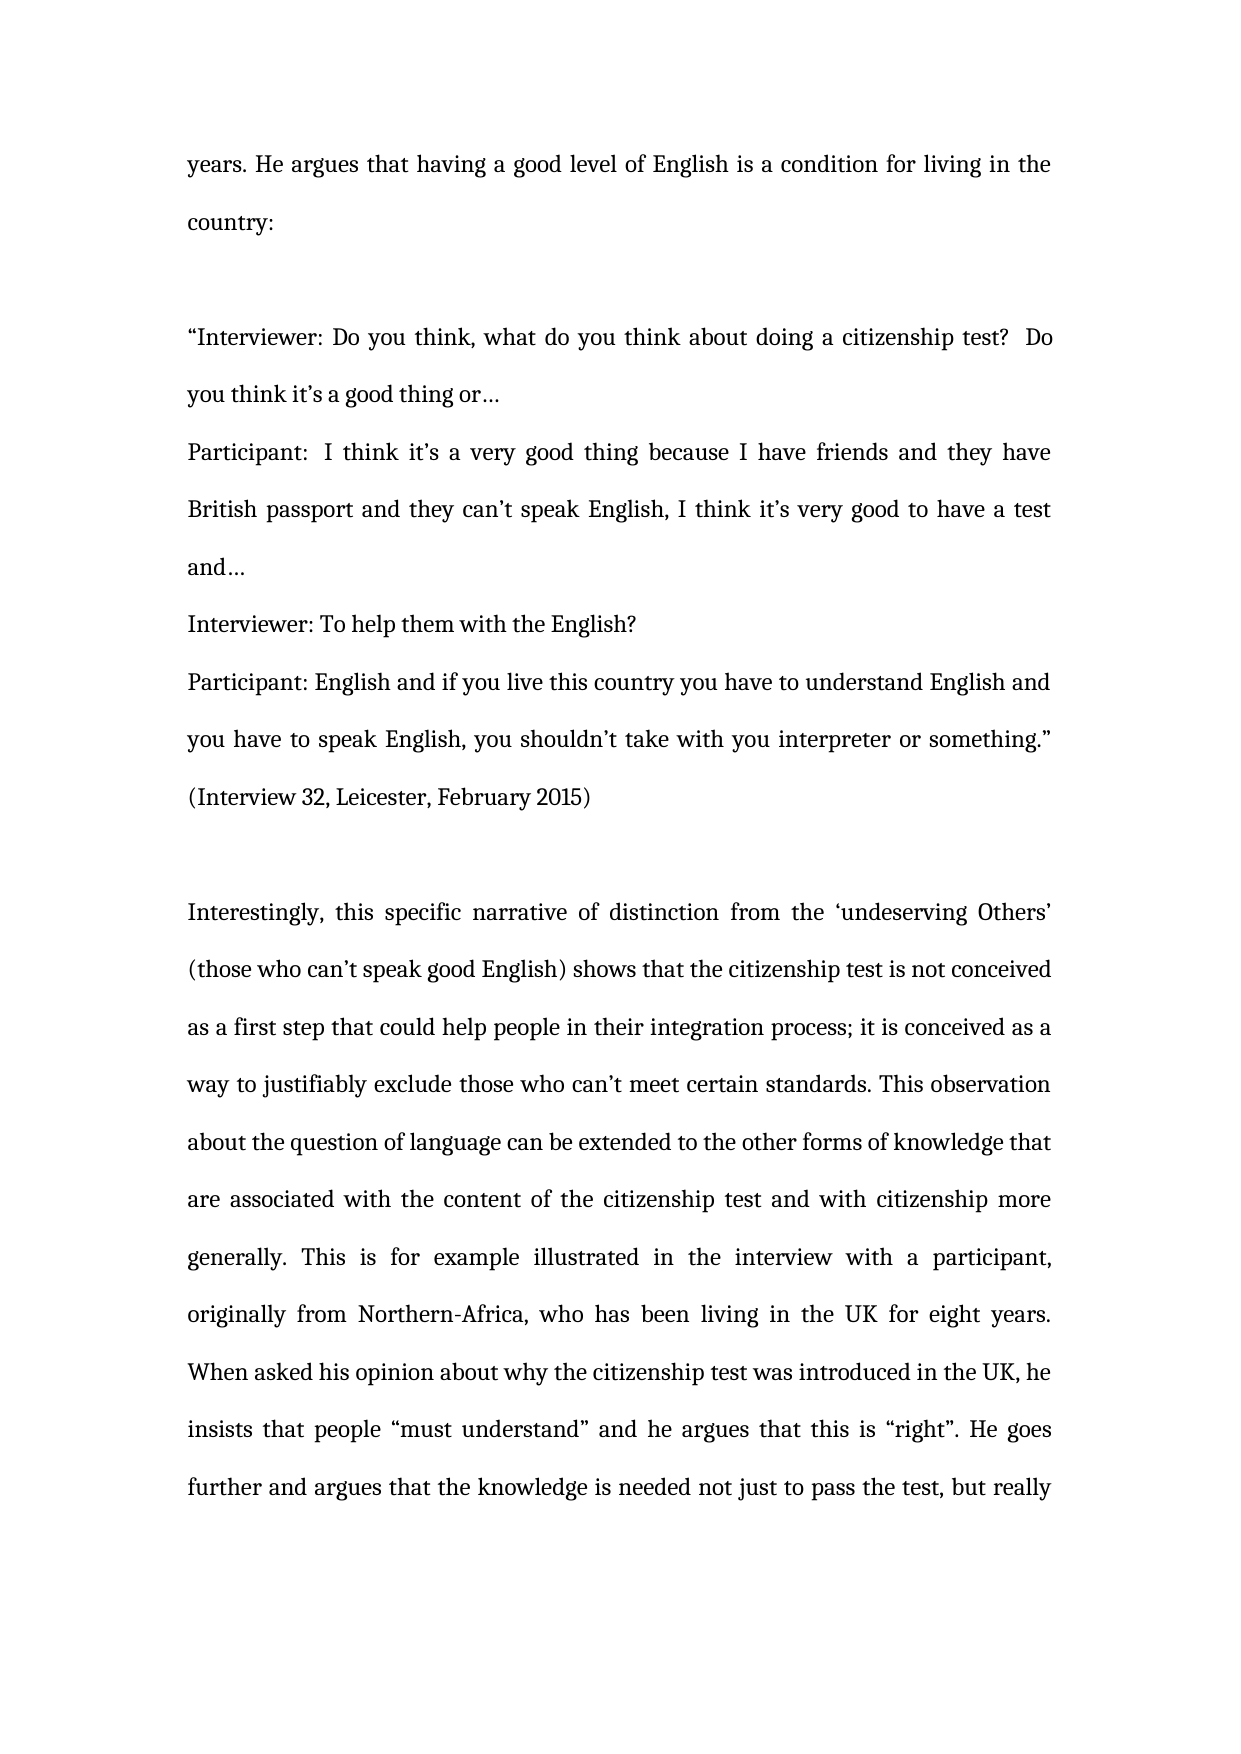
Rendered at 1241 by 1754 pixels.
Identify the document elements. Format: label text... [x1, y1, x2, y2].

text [187, 150, 1053, 236]
text Interviewer: To help them with the English? [187, 610, 1053, 639]
text “Interviewer: Do you think, what do you think about doing a citizenship test? Do you think it’s a good thing or… [187, 322, 1053, 409]
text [187, 897, 1053, 1501]
text Participant: I think it’s a very good thing because I have friends and they have British passport and they can’t speak English, I think it’s very good to have a test and… [187, 437, 1053, 581]
text Participant: English and if you live this country you have to understand English and you have to speak English, you shouldn’t take with you interpreter or something.” (Interview 32, Leicester, February 2015) [187, 667, 1053, 811]
